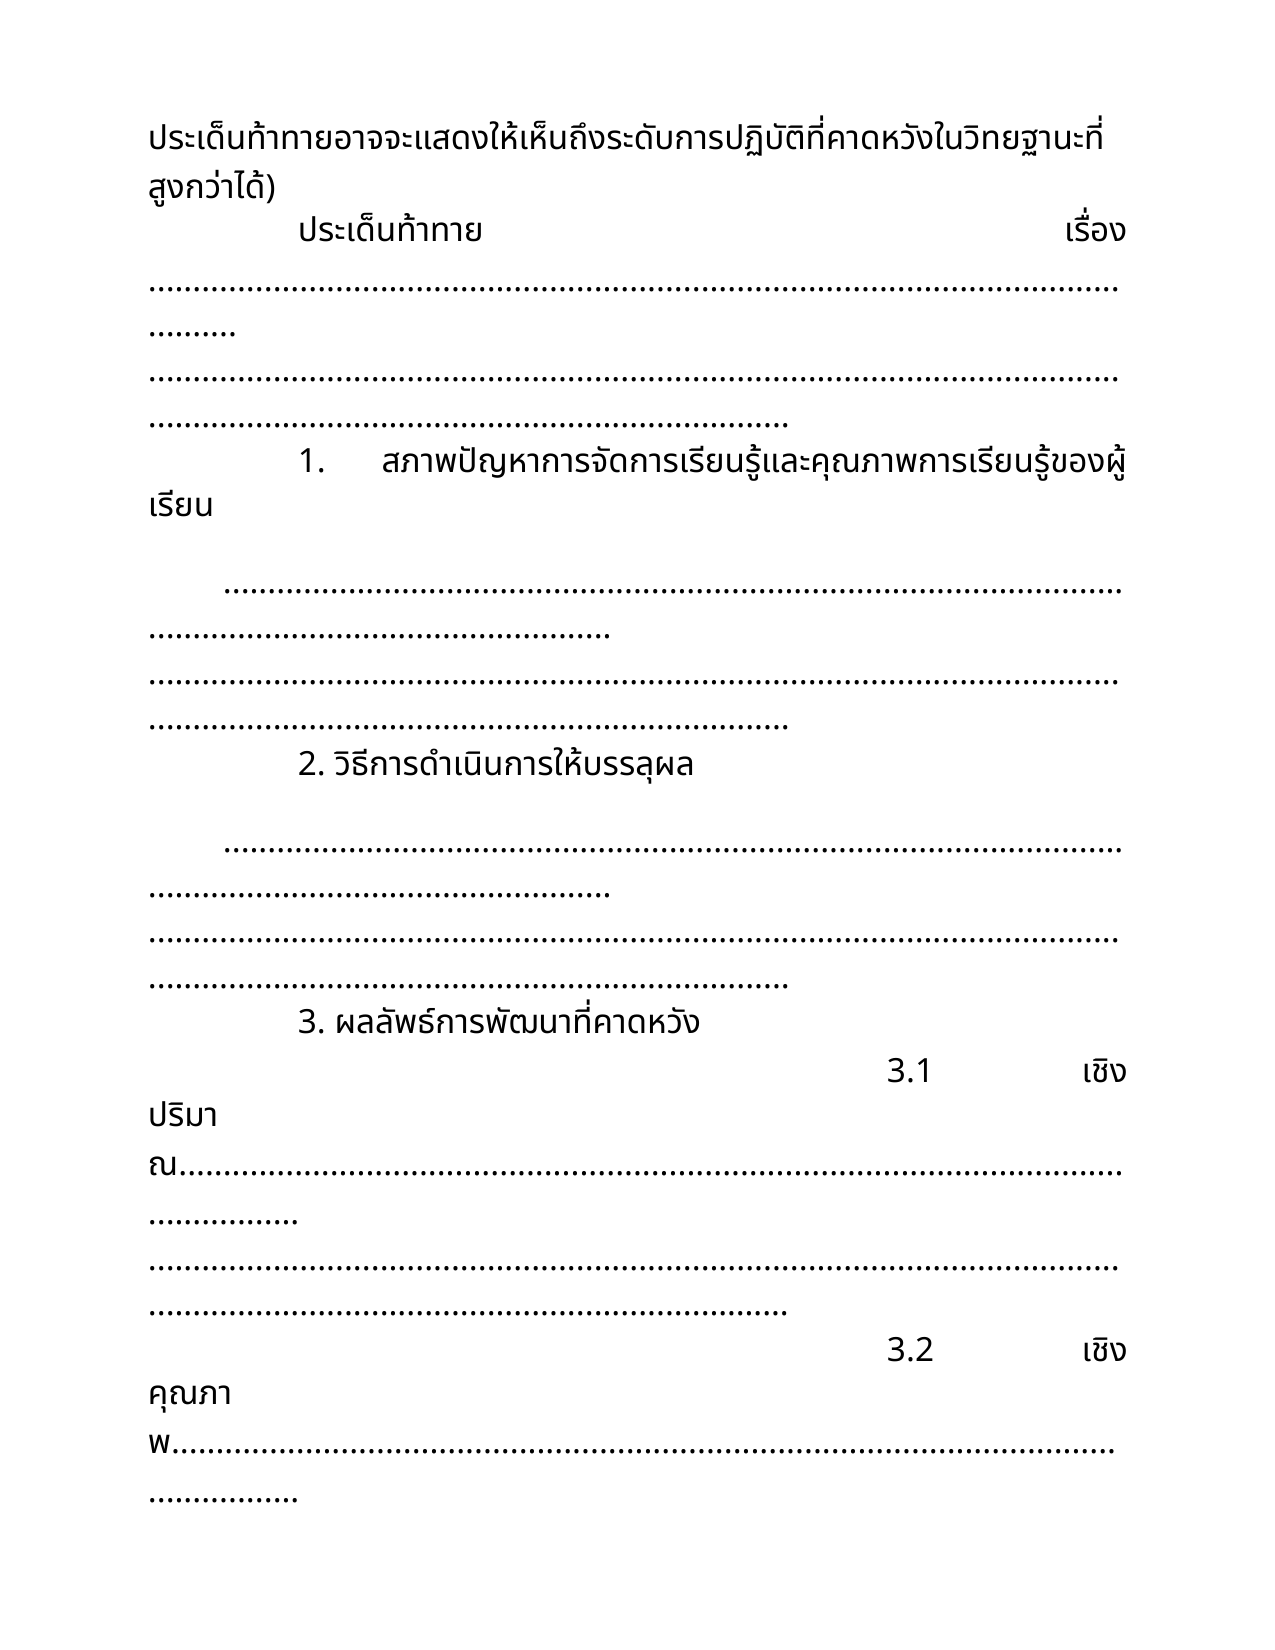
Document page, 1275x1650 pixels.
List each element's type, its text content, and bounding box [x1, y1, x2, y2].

text ............................................................................................................................................................................……… [148, 1234, 1127, 1325]
text ..................................................................................................................................................................................... [148, 346, 1127, 437]
text ......................................................................................................................................................... [148, 529, 1127, 648]
text 1. สภาพปัญหาการจัดการเรียนรู้และคุณภาพการเรียนรู้ของผู้เรียน [148, 437, 1127, 529]
text ประเด็นท้าทาย เรื่อง ....................................................................................................................... [148, 212, 1127, 346]
text 2. วิธีการดำเนินการให้บรรลุผล [148, 739, 1127, 788]
text 3. ผลลัพธ์การพัฒนาที่คาดหวัง [148, 998, 1127, 1047]
text 3.2 เชิงคุณภาพ........................................................................................................................... [148, 1325, 1127, 1512]
text ..................................................................................................................................................................................... [148, 648, 1127, 739]
text 3.1 เชิงปริมาณ........................................................................................................................... [148, 1047, 1127, 1234]
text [148, 119, 1127, 212]
text ......................................................................................................................................................... [148, 788, 1127, 907]
text ..................................................................................................................................................................................... [148, 907, 1127, 998]
